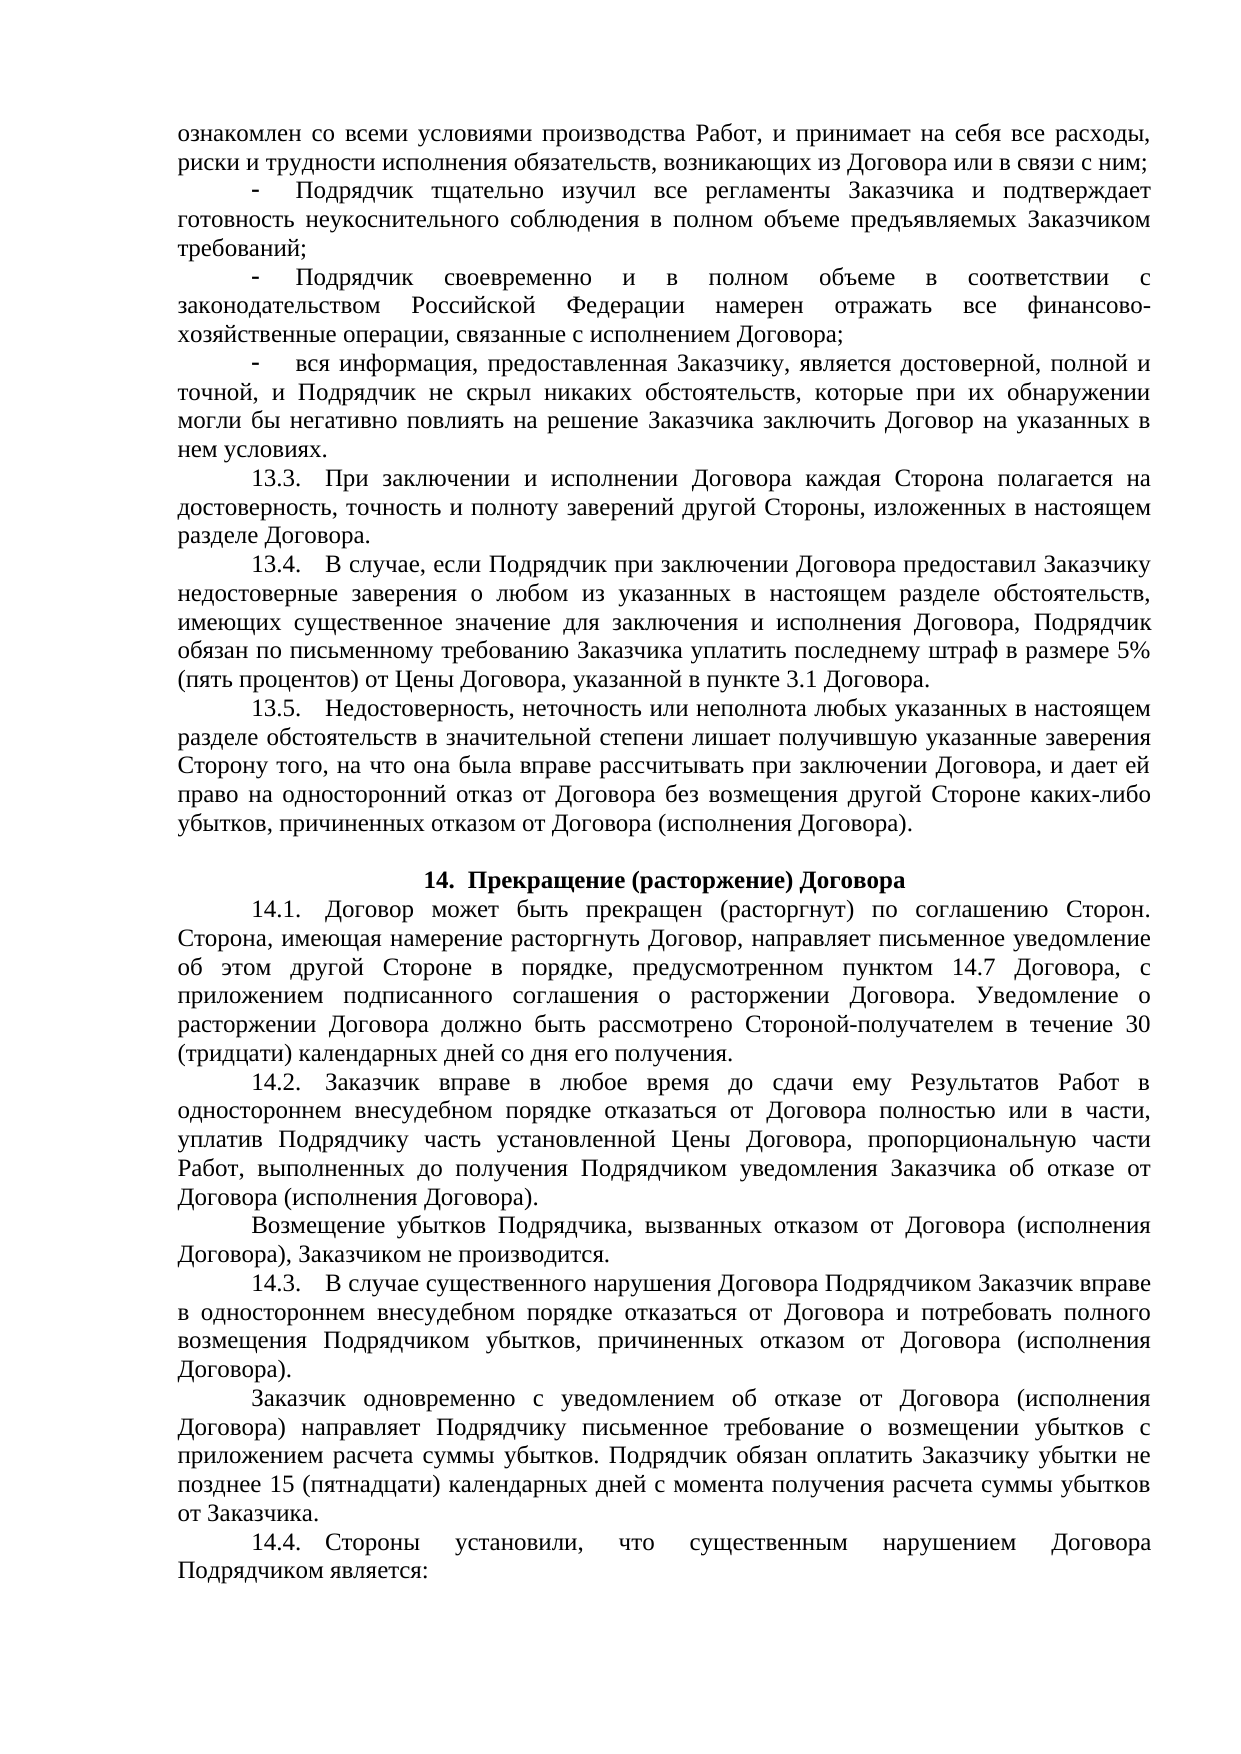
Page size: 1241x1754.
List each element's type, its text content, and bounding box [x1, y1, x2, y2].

list Заказчик вправе в любое время до сдачи ему Результатов Работ в одностороннем внесудебном порядке отказаться от Договора полностью или в части, уплатив Подрядчику часть установленной Цены Договора, пропорциональную части Работ, выполненных до получения Подрядчиком уведомления Заказчика об отказе от Договора (исполнения Договора). [177, 1067, 1152, 1211]
list В случае существенного нарушения Договора Подрядчиком Заказчик вправе в одностороннем внесудебном порядке отказаться от Договора и потребовать полного возмещения Подрядчиком убытков, причиненных отказом от Договора (исполнения Договора). [177, 1268, 1152, 1383]
list Подрядчик тщательно изучил все регламенты Заказчика и подтверждает готовность неукоснительного соблюдения в полном объеме предъявляемых Заказчиком требований; [177, 176, 1152, 262]
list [177, 118, 1152, 176]
list Недостоверность, неточность или неполнота любых указанных в настоящем разделе обстоятельств в значительной степени лишает получившую указанные заверения Сторону того, на что она была вправе рассчитывать при заключении Договора, и дает ей право на односторонний отказ от Договора без возмещения другой Стороне каких-либо убытков, причиненных отказом от Договора (исполнения Договора). [177, 693, 1152, 837]
list Договор может быть прекращен (расторгнут) по соглашению Сторон. Сторона, имеющая намерение расторгнуть Договор, направляет письменное уведомление об этом другой Стороне в порядке, предусмотренном пунктом 14.7 Договора, с приложением подписанного соглашения о расторжении Договора. Уведомление о расторжении Договора должно быть рассмотрено Стороной-получателем в течение 30 (тридцати) календарных дней со дня его получения. [177, 894, 1152, 1067]
list В случае, если Подрядчик при заключении Договора предоставил Заказчику недостоверные заверения о любом из указанных в настоящем разделе обстоятельств, имеющих существенное значение для заключения и исполнения Договора, Подрядчик обязан по письменному требованию Заказчика уплатить последнему штраф в размере 5% (пять процентов) от Цены Договора, указанной в пункте 3.1 Договора. [177, 549, 1152, 693]
list Прекращение (расторжение) Договора [177, 866, 1152, 894]
text Возмещение убытков Подрядчика, вызванных отказом от Договора (исполнения Договора), Заказчиком не производится. [177, 1211, 1152, 1268]
list При заключении и исполнении Договора каждая Сторона полагается на достоверность, точность и полноту заверений другой Стороны, изложенных в настоящем разделе Договора. [177, 463, 1152, 549]
list Подрядчик своевременно и в полном объеме в соответствии с законодательством Российской Федерации намерен отражать все финансово-хозяйственные операции, связанные с исполнением Договора; [177, 262, 1152, 348]
list Стороны установили, что существенным нарушением Договора Подрядчиком является: [177, 1527, 1152, 1584]
text Заказчик одновременно с уведомлением об отказе от Договора (исполнения Договора) направляет Подрядчику письменное требование о возмещении убытков с приложением расчета суммы убытков. Подрядчик обязан оплатить Заказчику убытки не позднее 15 (пятнадцати) календарных дней с момента получения расчета суммы убытков от Заказчика. [177, 1383, 1152, 1527]
list вся информация, предоставленная Заказчику, является достоверной, полной и точной, и Подрядчик не скрыл никаких обстоятельств, которые при их обнаружении могли бы негативно повлиять на решение Заказчика заключить Договор на указанных в нем условиях. [177, 348, 1152, 463]
